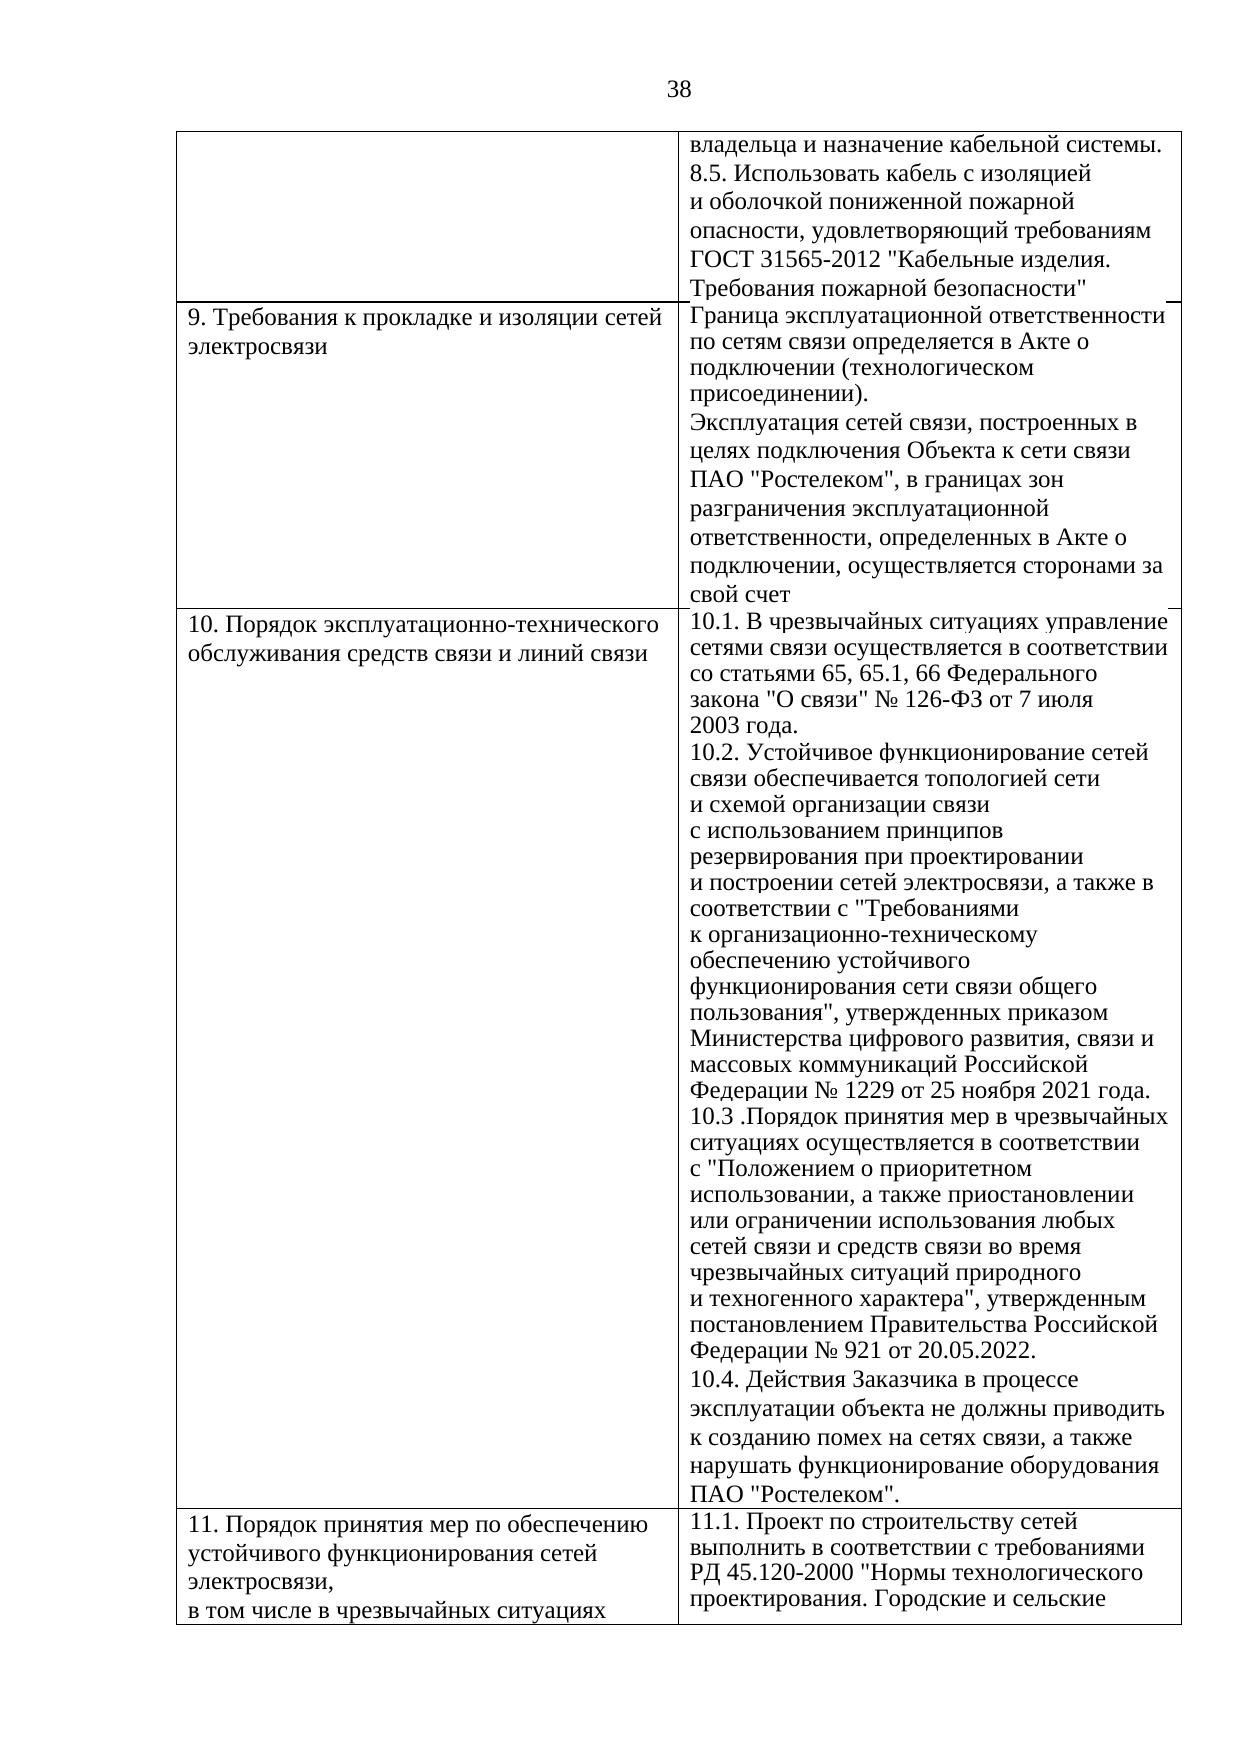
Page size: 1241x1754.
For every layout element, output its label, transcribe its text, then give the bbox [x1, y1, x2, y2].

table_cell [177, 1509, 678, 1624]
table_cell Граница эксплуатационной ответственности по сетям связи определяется в Акте о подключении (технологическом присоединении). Эксплуатация сетей связи, построенных в целях подключения Объекта к сети связи ПАО "Ростелеком", в границах зон разграничения эксплуатационной ответственности, определенных в Акте о подключении, осуществляется сторонами за свой счет [679, 303, 1181, 608]
table_cell 10. Порядок эксплуатационно-технического обслуживания средств связи и линий связи [177, 609, 678, 1508]
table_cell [177, 132, 678, 301]
table_cell 10.1. В чрезвычайных ситуациях управление сетями связи осуществляется в соответствии со статьями 65, 65.1, 66 Федерального закона "О связи" № 126-ФЗ от 7 июля 2003 года. 10.2. Устойчивое функционирование сетей связи обеспечивается топологией сети и схемой организации связи с использованием принципов резервирования при проектировании и построении сетей электросвязи, а также в соответствии с "Требованиями к организационно-техническому обеспечению устойчивого функционирования сети связи общего пользования", утвержденных приказом Министерства цифрового развития, связи и массовых коммуникаций Российской Федерации № 1229 от 25 ноября 2021 года. 10.3 .Порядок принятия мер в чрезвычайных ситуациях осуществляется в соответствии с "Положением о приоритетном использовании, а также приостановлении или ограничении использования любых сетей связи и средств связи во время чрезвычайных ситуаций природного и техногенного характера", утвержденным постановлением Правительства Российской Федерации № 921 от 20.05.2022. 10.4. Действия Заказчика в процессе эксплуатации объекта не должны приводить к созданию помех на сетях связи, а также нарушать функционирование оборудования ПАО "Ростелеком". [679, 609, 1181, 1508]
table_cell 9. Требования к прокладке и изоляции сетей электросвязи [177, 303, 678, 608]
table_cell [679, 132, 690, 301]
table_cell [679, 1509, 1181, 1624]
